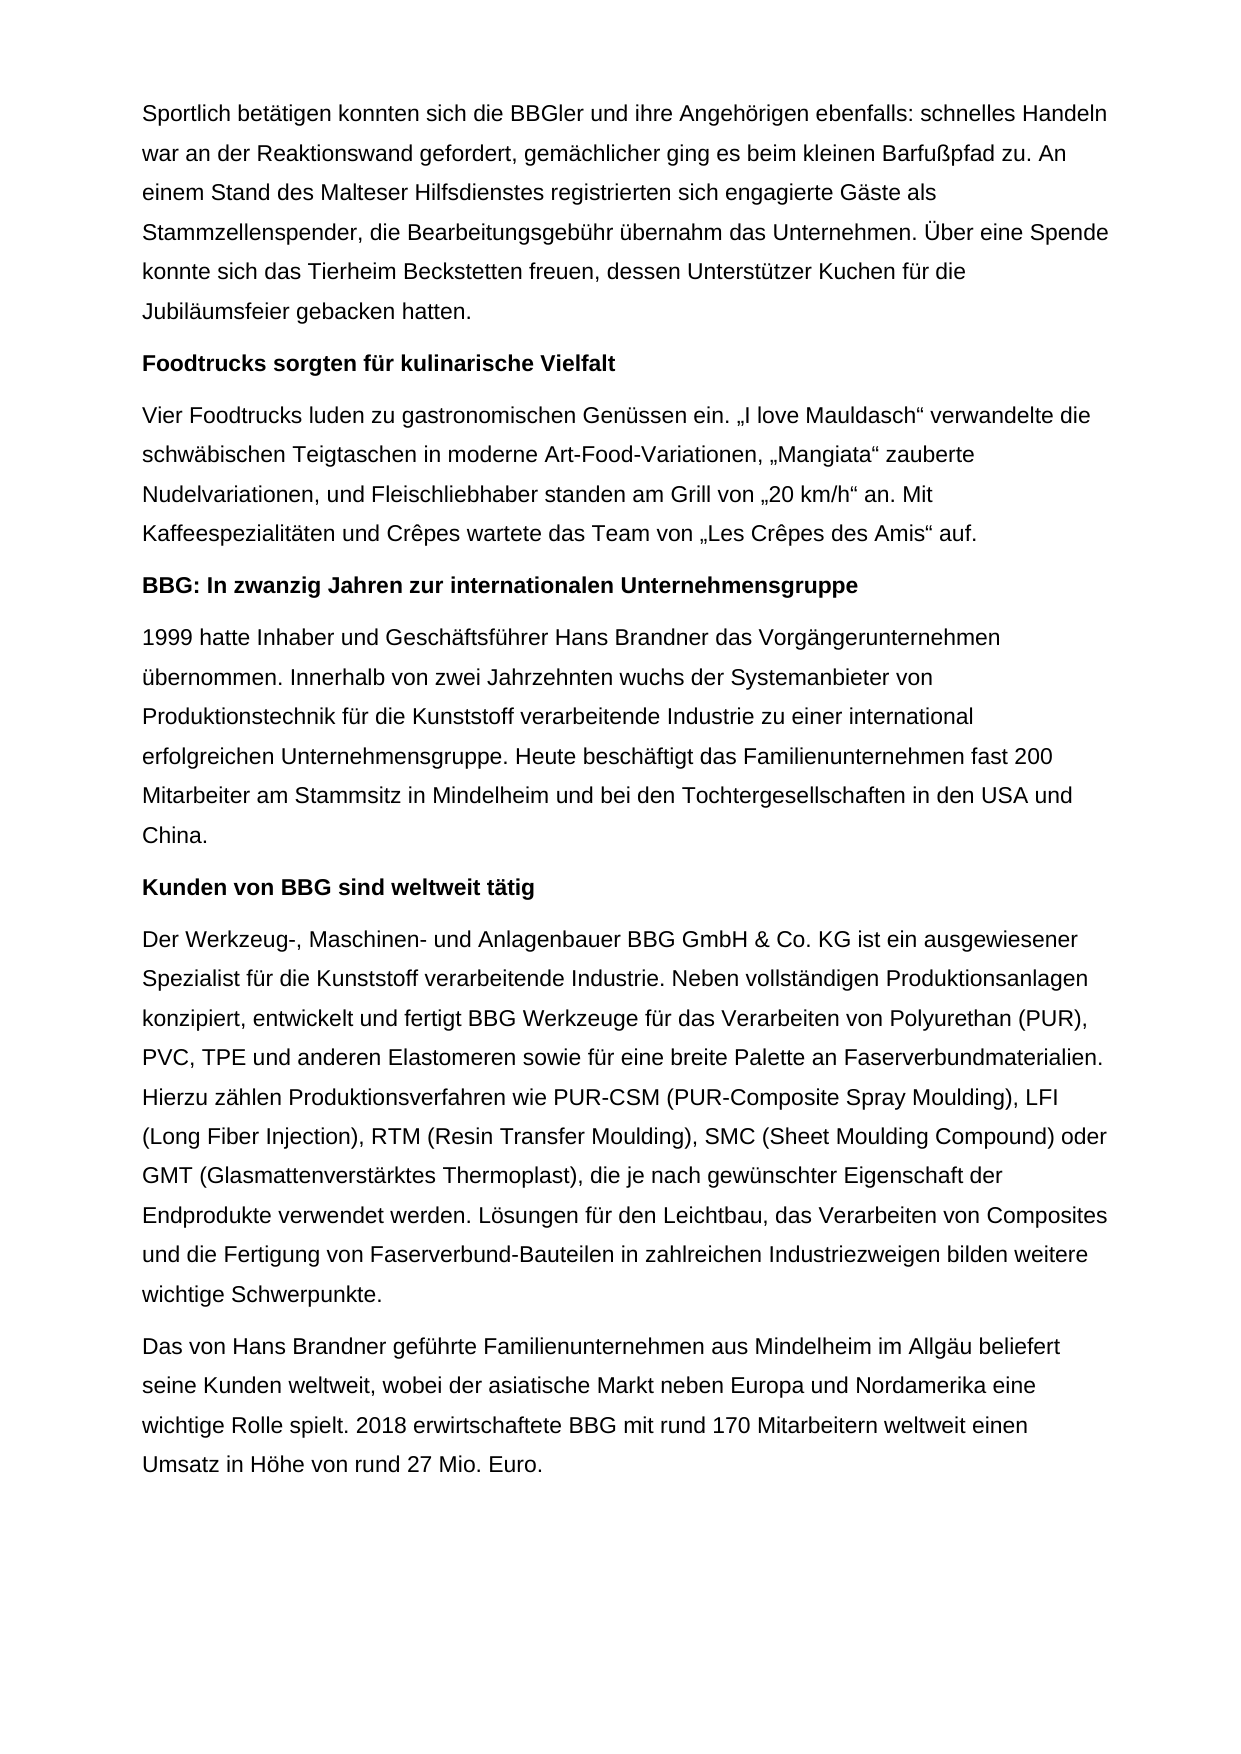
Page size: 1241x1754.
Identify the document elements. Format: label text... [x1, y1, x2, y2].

text Sportlich betätigen konnten sich die BBGler und ihre Angehörigen ebenfalls: schnelles Handeln war an der Reaktionswand gefordert, gemächlicher ging es beim kleinen Barfußpfad zu. An einem Stand des Malteser Hilfsdienstes registrierten sich engagierte Gäste als Stammzellenspender, die Bearbeitungsgebühr übernahm das Unternehmen. Über eine Spende konnte sich das Tierheim Beckstetten freuen, dessen Unterstützer Kuchen für die Jubiläumsfeier gebacken hatten. [142, 100, 1110, 324]
text Vier Foodtrucks luden zu gastronomischen Genüssen ein. „I love Mauldasch“ verwandelte die schwäbischen Teigtaschen in moderne Art-Food-Variationen, „Mangiata“ zauberte Nudelvariationen, und Fleischliebhaber standen am Grill von „20 km/h“ an. Mit Kaffeespezialitäten und Crêpes wartete das Team von „Les Crêpes des Amis“ auf. [142, 402, 1110, 547]
text Der Werkzeug-, Maschinen- und Anlagenbauer BBG GmbH & Co. KG ist ein ausgewiesener Spezialist für die Kunststoff verarbeitende Industrie. Neben vollständigen Produktionsanlagen konzipiert, entwickelt und fertigt BBG Werkzeuge für das Verarbeiten von Polyurethan (PUR), PVC, TPE und anderen Elastomeren sowie für eine breite Palette an Faserverbundmaterialien. Hierzu zählen Produktionsverfahren wie PUR-CSM (PUR-Composite Spray Moulding), LFI (Long Fiber Injection), RTM (Resin Transfer Moulding), SMC (Sheet Moulding Compound) oder GMT (Glasmattenverstärktes Thermoplast), die je nach gewünschter Eigenschaft der Endprodukte verwendet werden. Lösungen für den Leichtbau, das Verarbeiten von Composites und die Fertigung von Faserverbund-Bauteilen in zahlreichen Industriezweigen bilden weitere wichtige Schwerpunkte. [142, 926, 1110, 1307]
text Kunden von BBG sind weltweit tätig [142, 873, 1110, 900]
text 1999 hatte Inhaber und Geschäftsführer Hans Brandner das Vorgängerunternehmen übernommen. Innerhalb von zwei Jahrzehnten wuchs der Systemanbieter von Produktionstechnik für die Kunststoff verarbeitende Industrie zu einer international erfolgreichen Unternehmensgruppe. Heute beschäftigt das Familienunternehmen fast 200 Mitarbeiter am Stammsitz in Mindelheim und bei den Tochtergesellschaften in den USA und China. [142, 624, 1110, 848]
text Das von Hans Brandner geführte Familienunternehmen aus Mindelheim im Allgäu beliefert seine Kunden weltweit, wobei der asiatische Markt neben Europa und Nordamerika eine wichtige Rolle spielt. 2018 erwirtschaftete BBG mit rund 170 Mitarbeitern weltweit einen Umsatz in Höhe von rund 27 Mio. Euro. [142, 1333, 1110, 1478]
text BBG: In zwanzig Jahren zur internationalen Unternehmensgruppe [142, 572, 1110, 598]
text Foodtrucks sorgten für kulinarische Vielfalt [142, 350, 1110, 376]
